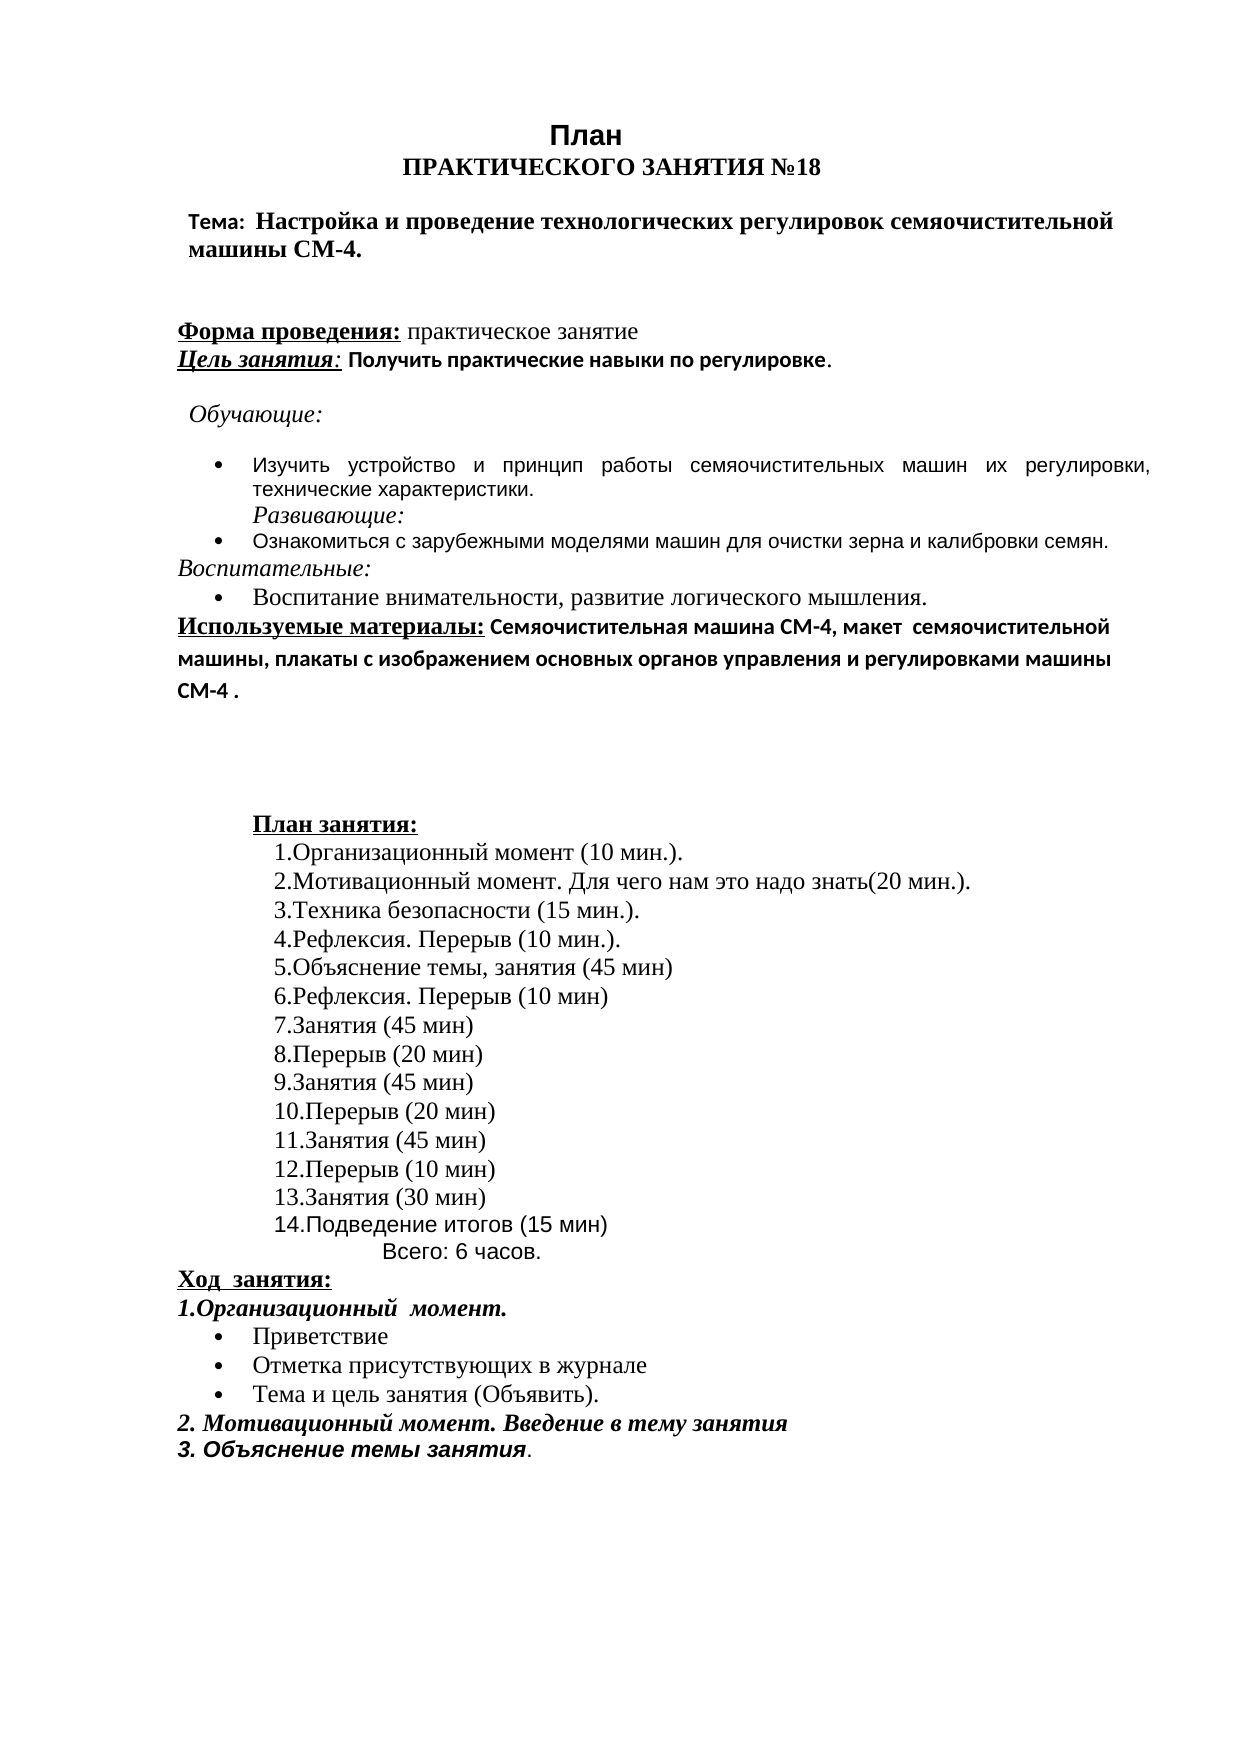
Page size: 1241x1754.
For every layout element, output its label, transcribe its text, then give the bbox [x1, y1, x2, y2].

text Обучающие: [177, 399, 1152, 427]
text Тема: Настройка и проведение технологических регулировок семяочистительной машины СМ-4. [188, 207, 1152, 263]
text Воспитательные: [177, 553, 1152, 582]
text ПРАКТИЧЕСКОГО ЗАНЯТИЯ №18 [177, 152, 1152, 180]
text 4.Рефлексия. Перерыв (10 мин.). [274, 924, 1152, 952]
text Используемые материалы: Семяочистительная машина СМ-4, макет семяочистительной машины, плакаты с изображением основных органов управления и регулировками машины СМ-4 . [177, 611, 1152, 704]
text Всего: 6 часов. [274, 1238, 1152, 1264]
text 3. Объяснение темы занятия. [177, 1436, 1152, 1463]
text 13.Занятия (30 мин) [274, 1182, 1152, 1211]
list Приветствие [215, 1321, 1152, 1350]
text Ход занятия: [177, 1264, 1152, 1293]
list Ознакомиться с зарубежными моделями машин для очистки зерна и калибровки семян. [215, 529, 1152, 553]
text План занятия: [252, 809, 1152, 837]
list Изучить устройство и принцип работы семяочистительных машин их регулировки, технические характеристики. [215, 453, 1152, 501]
list Тема и цель занятия (Объявить). [215, 1379, 1152, 1408]
text 14.Подведение итогов (15 мин) [274, 1211, 1152, 1238]
text 7.Занятия (45 мин) [274, 1010, 1152, 1039]
text 6.Рефлексия. Перерыв (10 мин) [274, 981, 1152, 1010]
text 5.Объяснение темы, занятия (45 мин) [274, 952, 1152, 981]
text План [177, 118, 1152, 152]
text 1.Организационный момент (10 мин.). [274, 837, 1152, 866]
text 8.Перерыв (20 мин) [274, 1039, 1152, 1067]
text Развивающие: [252, 501, 1152, 529]
text 1.Организационный момент. [177, 1293, 1152, 1321]
text Цель занятия: Получить практические навыки по регулировке. [177, 344, 1152, 374]
list Воспитание внимательности, развитие логического мышления. [215, 582, 1152, 611]
text 2. Мотивационный момент. Введение в тему занятия [177, 1408, 1152, 1436]
text 12.Перерыв (10 мин) [274, 1154, 1152, 1182]
list Отметка присутствующих в журнале [215, 1350, 1152, 1379]
text 9.Занятия (45 мин) [274, 1067, 1152, 1096]
text 2.Мотивационный момент. Для чего нам это надо знать(20 мин.). [274, 866, 1152, 895]
text 11.Занятия (45 мин) [274, 1125, 1152, 1154]
text Форма проведения: практическое занятие [177, 316, 1152, 344]
text 10.Перерыв (20 мин) [274, 1096, 1152, 1125]
text 3.Техника безопасности (15 мин.). [274, 895, 1152, 924]
